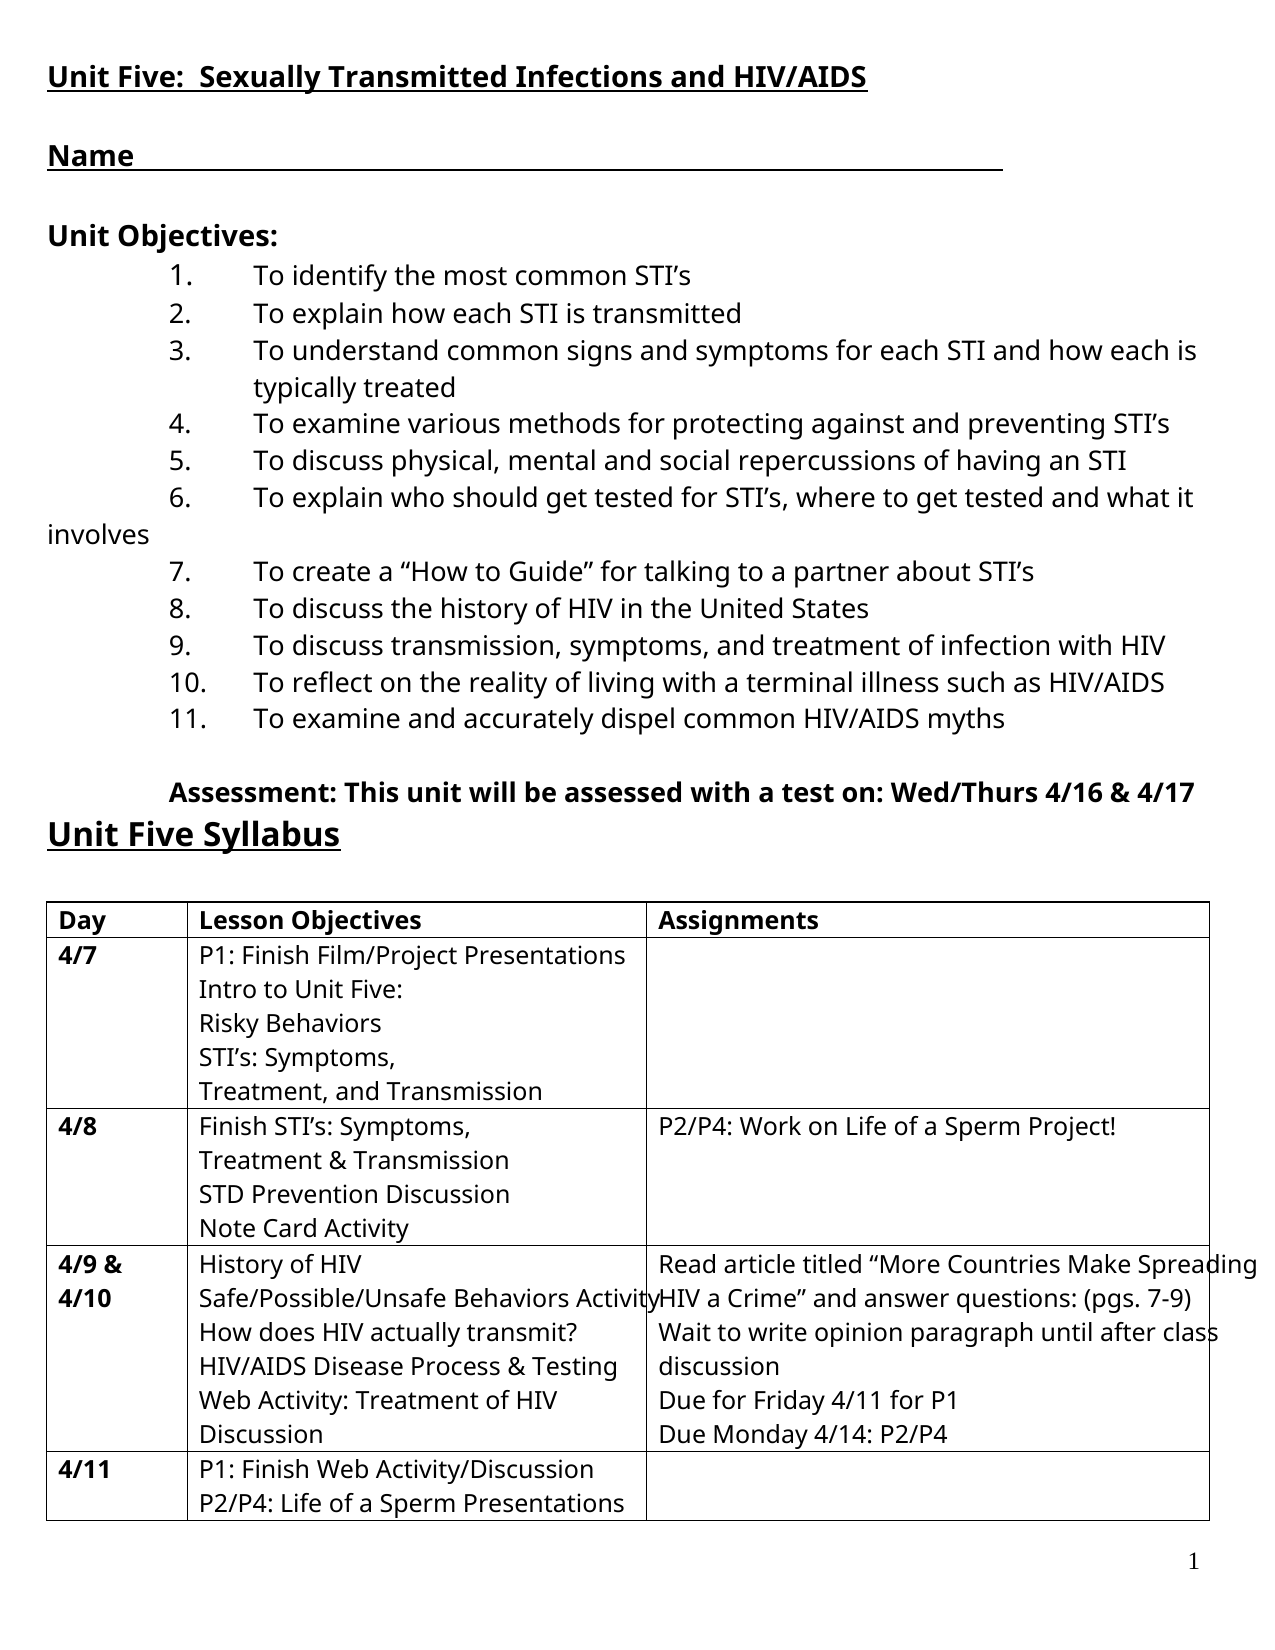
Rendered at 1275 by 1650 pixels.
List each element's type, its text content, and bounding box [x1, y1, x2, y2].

table_cell [647, 938, 1209, 1108]
text 5. To discuss physical, mental and social repercussions of having an STI [47, 442, 1200, 479]
text 6. To explain who should get tested for STI’s, where to get tested and what it involves [47, 479, 1200, 552]
table_cell Finish STI’s: Symptoms, Treatment & Transmission STD Prevention Discussion Note Card Activity [188, 1109, 646, 1245]
text Unit Five Syllabus [47, 811, 1200, 856]
table_header Assignments [647, 903, 1209, 937]
table_cell 4/7 [47, 938, 187, 1108]
table_header Lesson Objectives [188, 903, 646, 937]
text 8. To discuss the history of HIV in the United States [47, 589, 1200, 626]
text Unit Five: Sexually Transmitted Infections and HIV/AIDS [47, 56, 1275, 96]
text 2. To explain how each STI is transmitted [47, 294, 1200, 331]
text 11. To examine and accurately dispel common HIV/AIDS myths [47, 700, 1200, 737]
table_header Day [47, 903, 187, 937]
text Unit Objectives: [47, 215, 1200, 255]
table_cell 4/11 [47, 1452, 187, 1520]
table_cell P1: Finish Film/Project Presentations Intro to Unit Five: Risky Behaviors STI’s: Symptoms, Treatment, and Transmission [188, 938, 646, 1108]
table_cell P2/P4: Work on Life of a Sperm Project! [647, 1109, 1209, 1245]
text 7. To create a “How to Guide” for talking to a partner about STI’s [47, 552, 1200, 589]
text 1. To identify the most common STI’s [47, 255, 1266, 294]
text 3. To understand common signs and symptoms for each STI and how each is typically treated [169, 331, 1275, 405]
table_cell P1: Finish Web Activity/Discussion P2/P4: Life of a Sperm Presentations [188, 1452, 646, 1520]
table_cell 4/9 & 4/10 [47, 1246, 187, 1451]
table_cell Read article titled “More Countries Make Spreading HIV a Crime” and answer questions: (pgs. 7-9) Wait to write opinion paragraph until after class discussion Due for Friday 4/11 for P1 Due Monday 4/14: P2/P4 [647, 1246, 1209, 1451]
table_cell [647, 1452, 1209, 1520]
table_cell 4/8 [47, 1109, 187, 1245]
table_cell History of HIV Safe/Possible/Unsafe Behaviors Activity How does HIV actually transmit? HIV/AIDS Disease Process & Testing Web Activity: Treatment of HIV Discussion [188, 1246, 646, 1451]
text Name [47, 136, 1275, 175]
text 9. To discuss transmission, symptoms, and treatment of infection with HIV [47, 626, 1200, 663]
text 10. To reflect on the reality of living with a terminal illness such as HIV/AIDS [47, 663, 1200, 700]
text Assessment: This unit will be assessed with a test on: Wed/Thurs 4/16 & 4/17 [47, 774, 1275, 811]
text 4. To examine various methods for protecting against and preventing STI’s [47, 405, 1200, 442]
